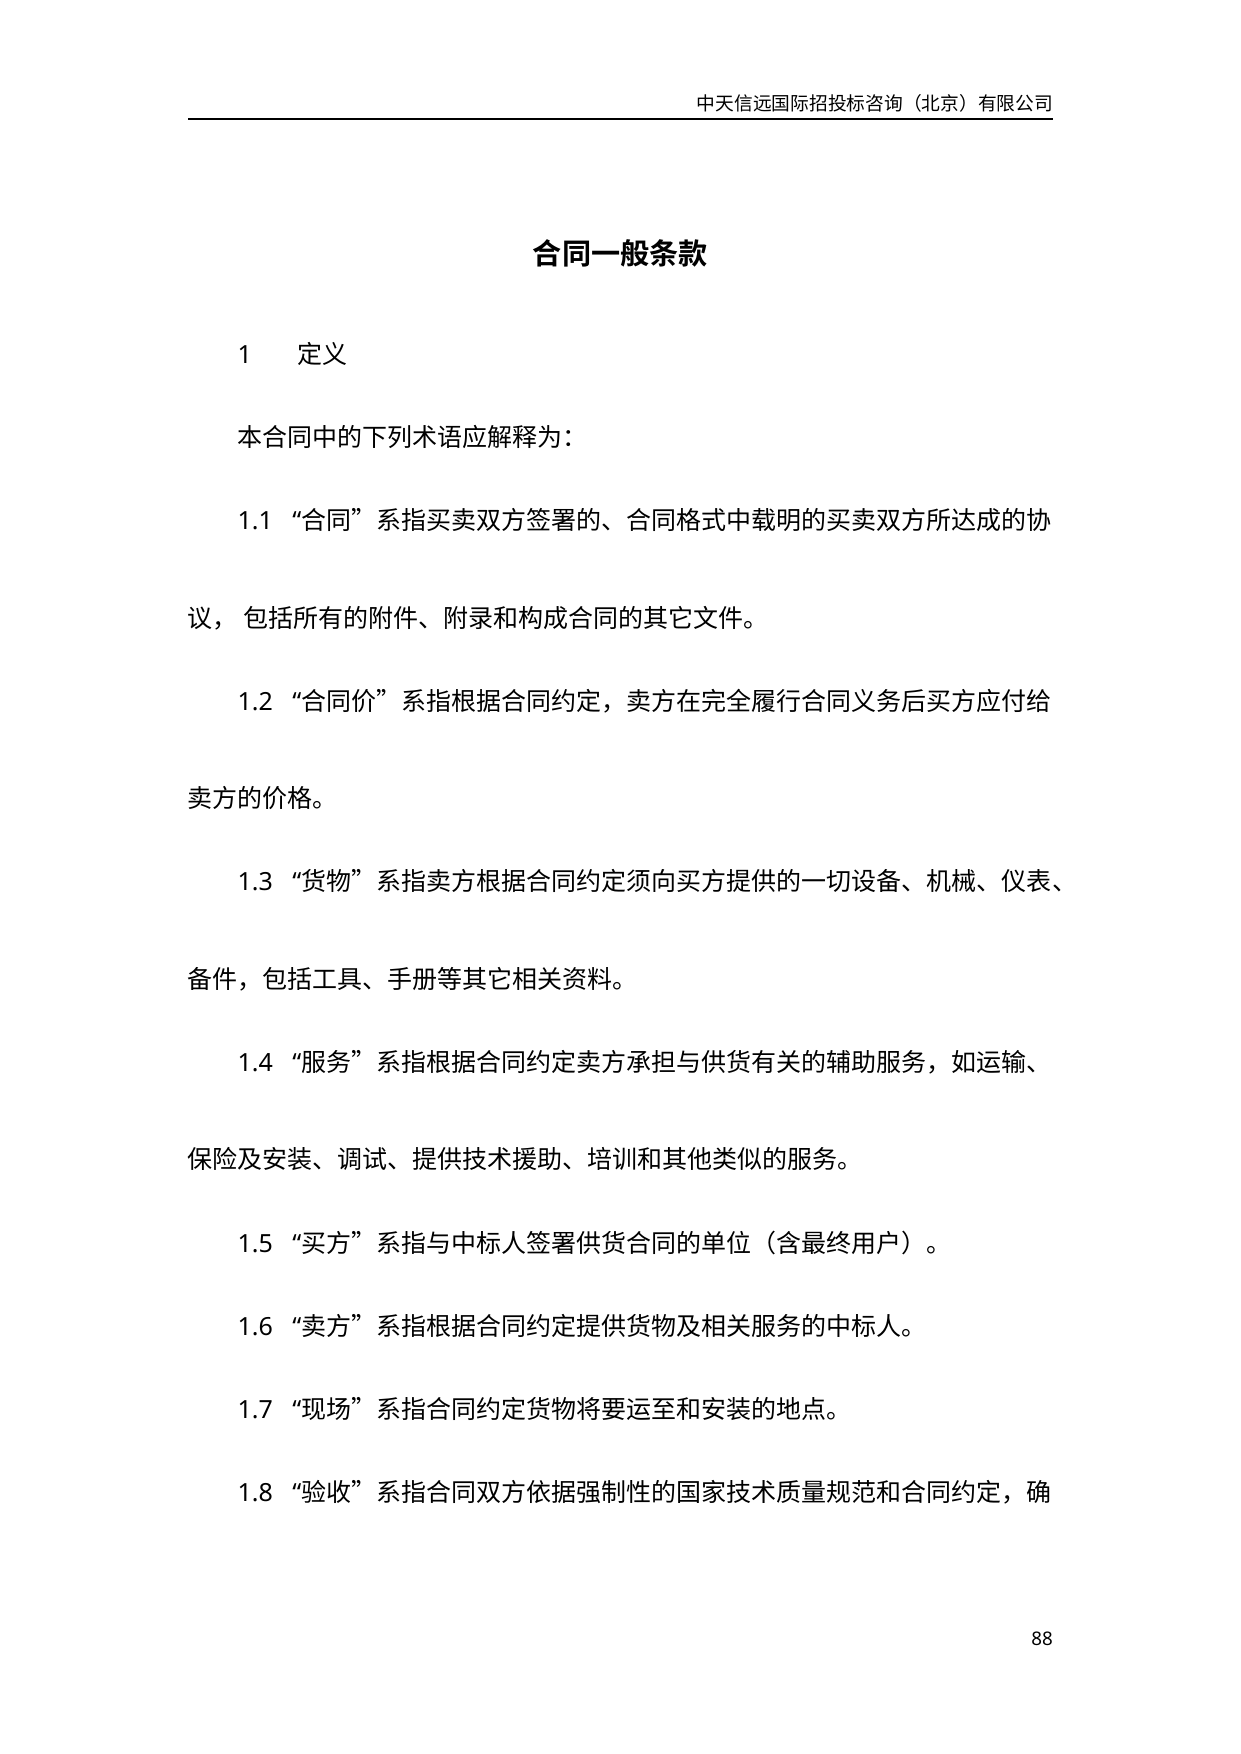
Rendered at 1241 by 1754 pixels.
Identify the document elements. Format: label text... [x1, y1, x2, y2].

text 1 定义 [187, 320, 1053, 385]
text 1.2 “合同价”系指根据合同约定，卖方在完全履行合同义务后买方应付给卖方的价格。 [187, 667, 1053, 829]
text 1.3 “货物”系指卖方根据合同约定须向买方提供的一切设备、机械、仪表、备件，包括工具、手册等其它相关资料。 [187, 847, 1053, 1010]
subtitle 合同一般条款 [187, 219, 1053, 284]
text 1.1 “合同”系指买卖双方签署的、合同格式中载明的买卖双方所达成的协议， 包括所有的附件、附录和构成合同的其它文件。 [187, 486, 1053, 649]
text 1.7 “现场”系指合同约定货物将要运至和安装的地点。 [187, 1375, 1053, 1440]
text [187, 1458, 1053, 1523]
text 1.4 “服务”系指根据合同约定卖方承担与供货有关的辅助服务，如运输、保险及安装、调试、提供技术援助、培训和其他类似的服务。 [187, 1028, 1053, 1191]
text 本合同中的下列术语应解释为： [187, 403, 1053, 468]
text 1.5 “买方”系指与中标人签署供货合同的单位（含最终用户）。 [187, 1209, 1053, 1274]
text 1.6 “卖方”系指根据合同约定提供货物及相关服务的中标人。 [187, 1292, 1053, 1357]
